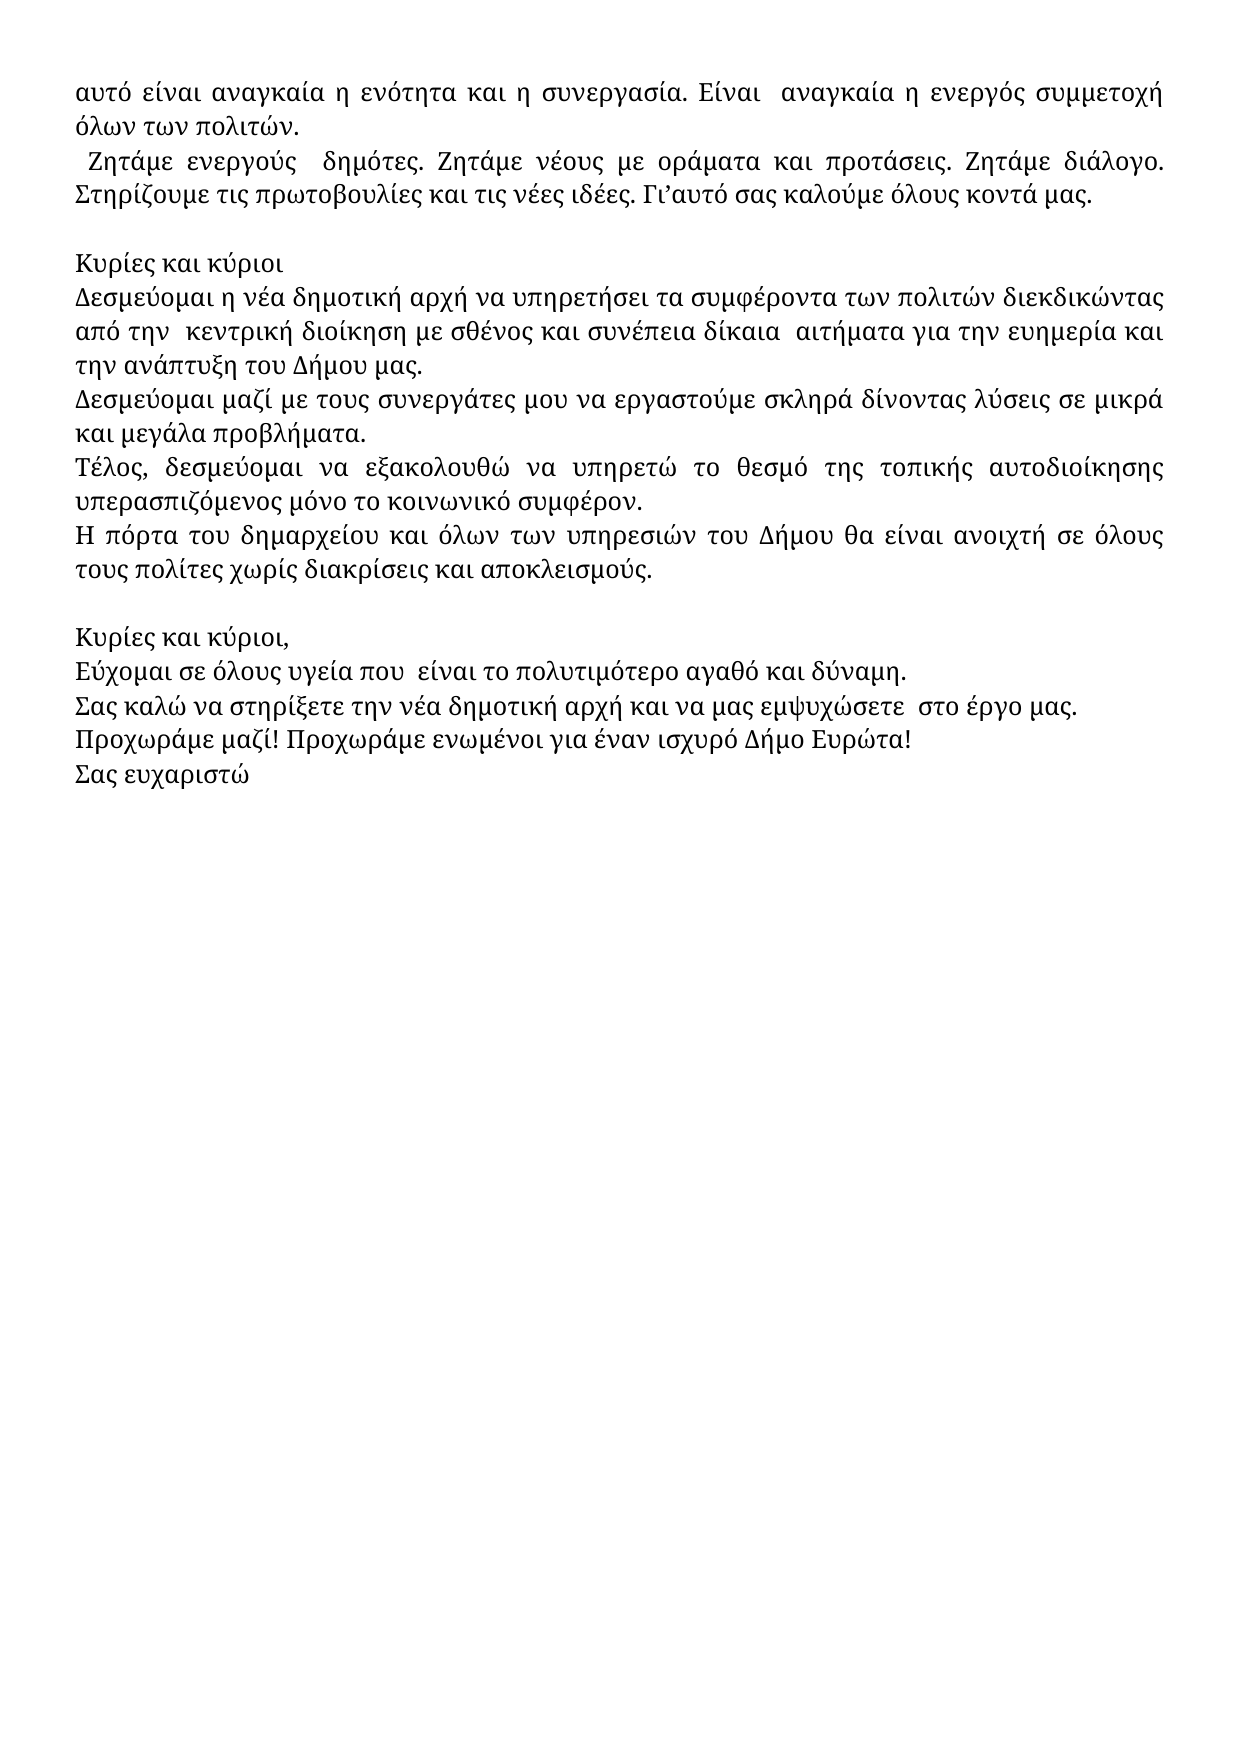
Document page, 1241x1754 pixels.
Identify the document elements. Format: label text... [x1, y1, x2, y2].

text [75, 75, 1165, 143]
text Η πόρτα του δημαρχείου και όλων των υπηρεσιών του Δήμου θα είναι ανοιχτή σε όλους τους πολίτες χωρίς διακρίσεις και αποκλεισμούς. [75, 518, 1165, 586]
text Εύχομαι σε όλους υγεία που είναι το πολυτιμότερο αγαθό και δύναμη. [75, 654, 1165, 688]
text Δεσμεύομαι η νέα δημοτική αρχή να υπηρετήσει τα συμφέροντα των πολιτών διεκδικώντας από την κεντρική διοίκηση με σθένος και συνέπεια δίκαια αιτήματα για την ευημερία και την ανάπτυξη του Δήμου μας. [75, 279, 1165, 382]
text Κυρίες και κύριοι, [75, 620, 1165, 654]
text Σας καλώ να στηρίξετε την νέα δημοτική αρχή και να μας εμψυχώσετε στο έργο μας. [75, 688, 1165, 722]
text Ζητάμε ενεργούς δημότες. Ζητάμε νέους με οράματα και προτάσεις. Ζητάμε διάλογο. Στηρίζουμε τις πρωτοβουλίες και τις νέες ιδέες. Γι’αυτό σας καλούμε όλους κοντά μας. [75, 143, 1165, 211]
text Σας ευχαριστώ [75, 756, 1165, 790]
text Κυρίες και κύριοι [75, 245, 1165, 279]
text Δεσμεύομαι μαζί με τους συνεργάτες μου να εργαστούμε σκληρά δίνοντας λύσεις σε μικρά και μεγάλα προβλήματα. [75, 382, 1165, 450]
text Τέλος, δεσμεύομαι να εξακολουθώ να υπηρετώ το θεσμό της τοπικής αυτοδιοίκησης υπερασπιζόμενος μόνο το κοινωνικό συμφέρον. [75, 450, 1165, 518]
text Προχωράμε μαζί! Προχωράμε ενωμένοι για έναν ισχυρό Δήμο Ευρώτα! [75, 722, 1165, 756]
